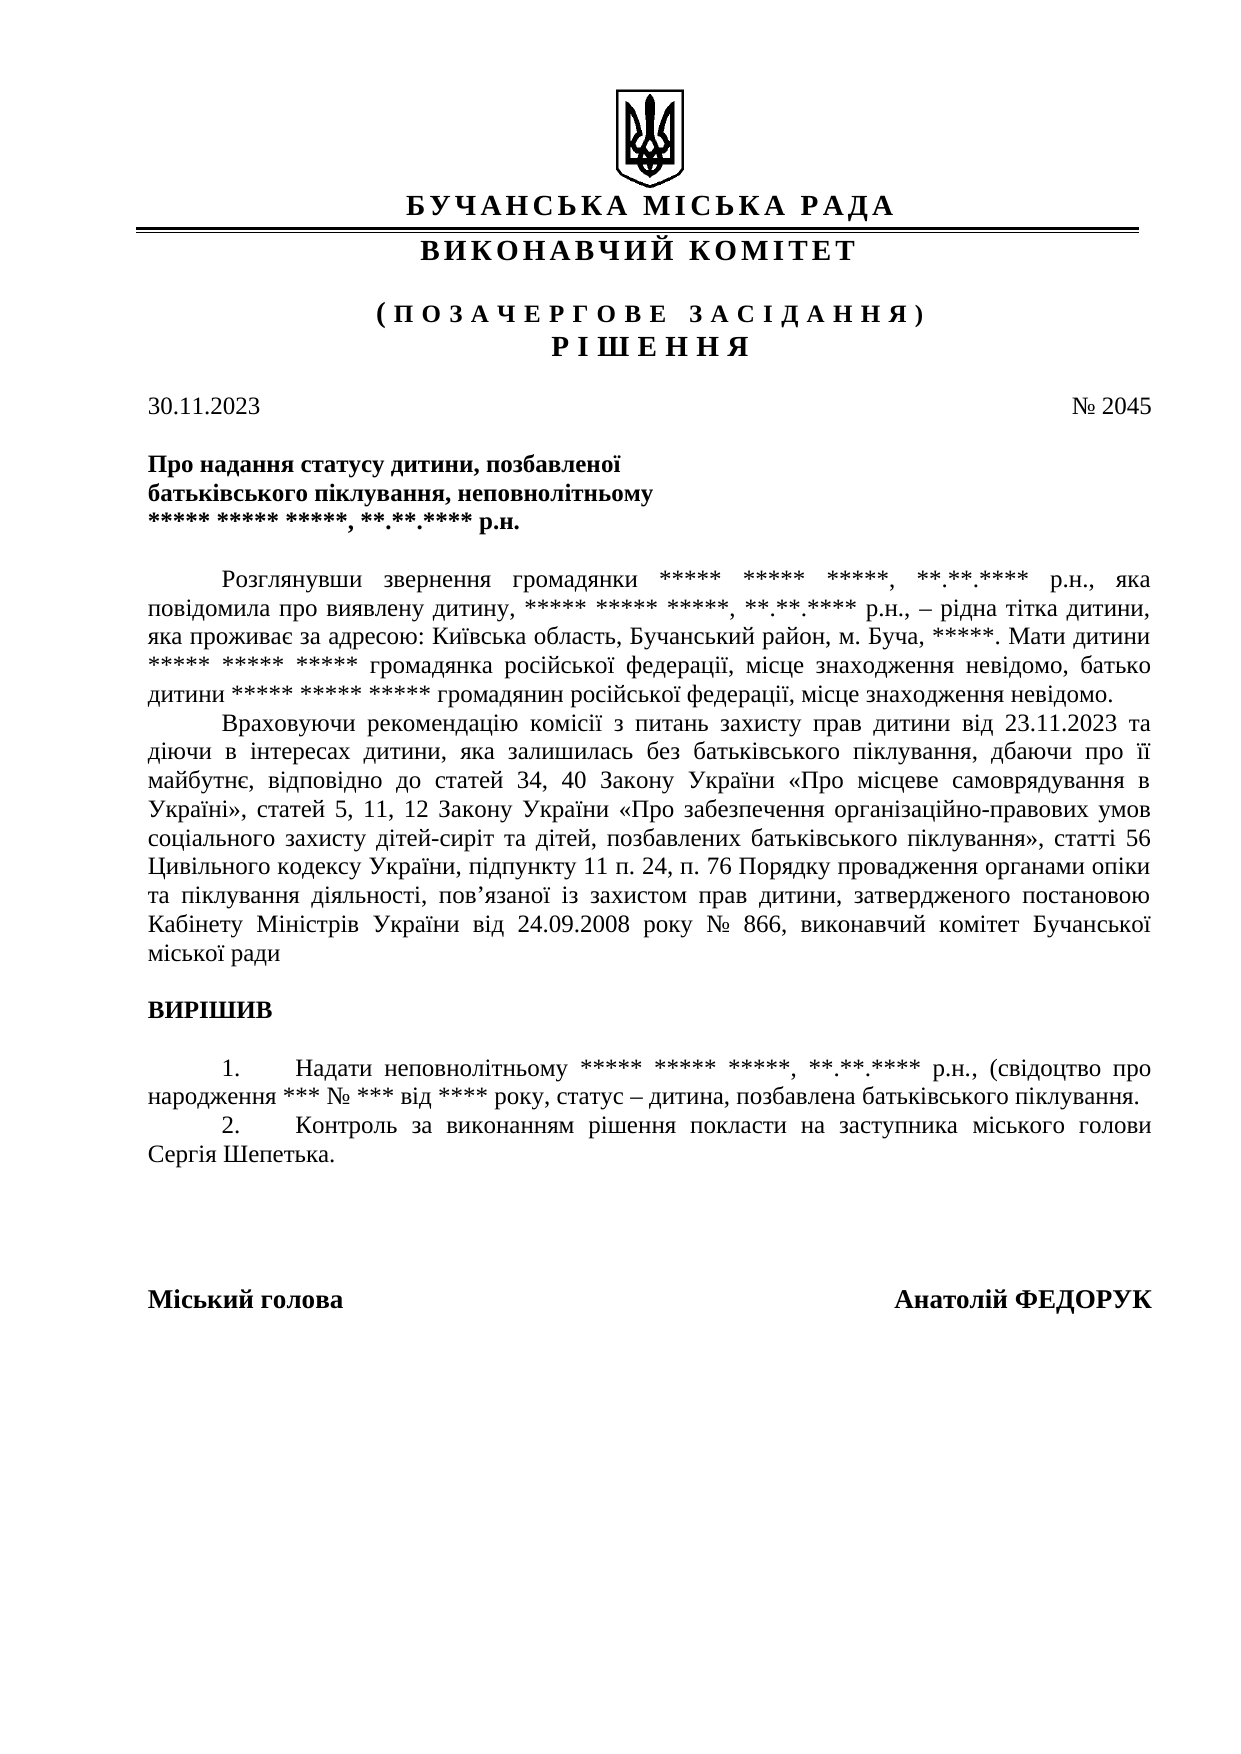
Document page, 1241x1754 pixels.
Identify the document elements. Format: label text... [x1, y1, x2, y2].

table_header 30.11.2023 [136, 391, 649, 420]
text Про надання статусу дитини, позбавленої [148, 449, 886, 478]
text Враховуючи рекомендацію комісії з питань захисту прав дитини від 23.11.2023 та діючи в інтересах дитини, яка залишилась без батьківського піклування, дбаючи про її майбутнє, відповідно до статей 34, 40 Закону України «Про місцеве самоврядування в Україні», статей 5, 11, 12 Закону України «Про забезпечення організаційно-правових умов соціального захисту дітей-сиріт та дітей, позбавлених батьківського піклування», статті 56 Цивільного кодексу України, підпункту 11 п. 24, п. 76 Порядку провадження органами опіки та піклування діяльності, пов’язаної із захистом прав дитини, затвердженого постановою Кабінету Міністрів України від 24.09.2008 року № 866, виконавчий комітет Бучанської міської ради [148, 708, 1152, 966]
list Надати неповнолітньому ***** ***** *****, **.**.**** р.н., (свідоцтво про народження *** № *** від **** року, статус – дитина, позбавлена батьківського піклування. [148, 1053, 1152, 1110]
table_header № 2045 [650, 391, 1163, 420]
picture [614, 88, 686, 189]
text Розглянувши звернення громадянки ***** ***** *****, **.**.**** р.н., яка повідомила про виявлену дитину, ***** ***** *****, **.**.**** р.н., – рідна тітка дитини, яка проживає за адресою: Київська область, Бучанський район, м. Буча, *****. Мати дитини ***** ***** ***** громадянка російської федерації, місце знаходження невідомо, батько дитини ***** ***** ***** громадянин російської федерації, місце знаходження невідомо. [148, 564, 1152, 708]
list Контроль за виконанням рішення покласти на заступника міського голови Сергія Шепетька. [148, 1110, 1152, 1168]
text батьківського піклування, неповнолітньому [148, 478, 886, 506]
text ВИРІШИВ [148, 995, 1152, 1024]
table_header Міський голова [136, 1283, 649, 1314]
text РІШЕННЯ [148, 329, 1152, 363]
text ***** ***** *****, **.**.**** р.н. [148, 506, 886, 535]
table_header ВИКОНАВЧИЙ КОМІТЕТ [136, 233, 1139, 296]
text (ПОЗАЧЕРГОВЕ ЗАСІДАННЯ) [148, 296, 1152, 329]
table_header Анатолій ФЕДОРУК [650, 1283, 1163, 1314]
text БУЧАНСЬКА МІСЬКА РАДА [148, 188, 1152, 222]
